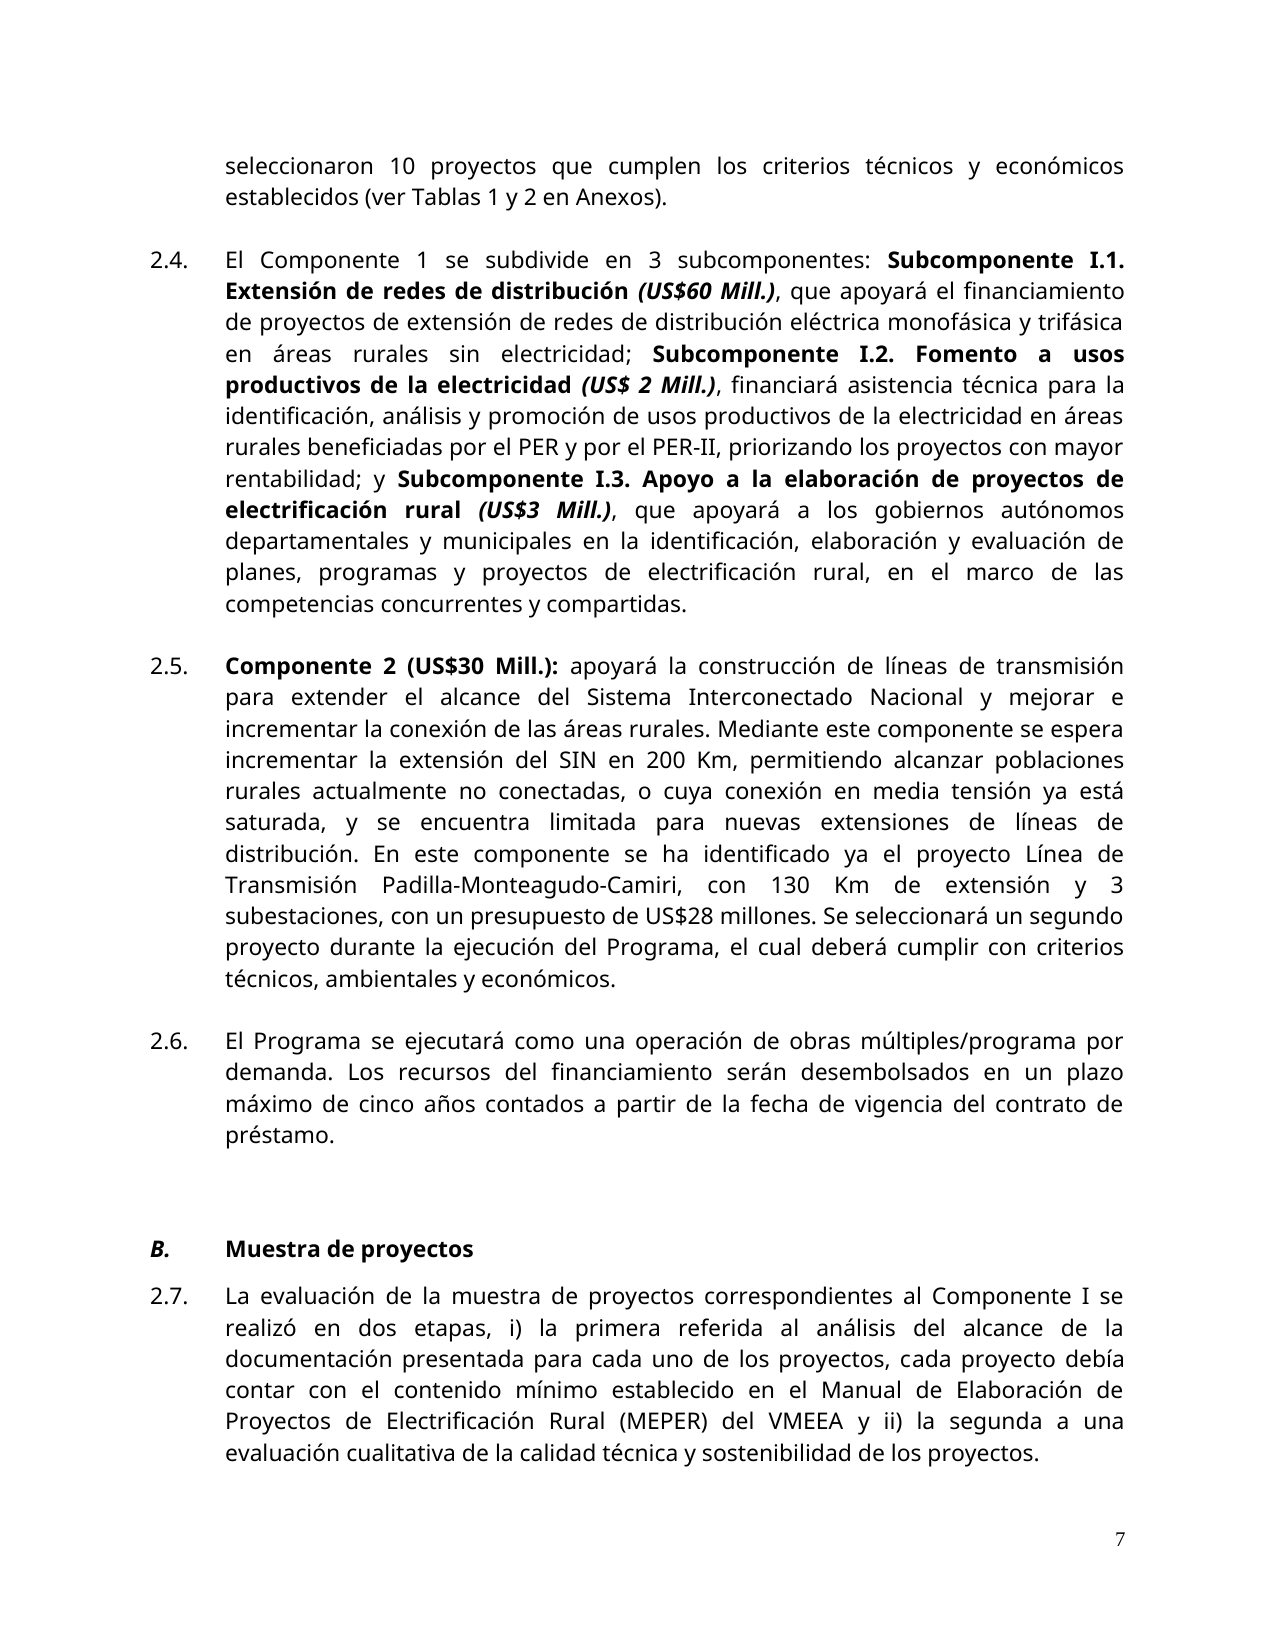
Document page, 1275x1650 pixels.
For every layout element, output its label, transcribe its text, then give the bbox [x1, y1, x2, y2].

subtitle El Componente 1 se subdivide en 3 subcomponentes: Subcomponente I.1. Extensión de redes de distribución (US$60 Mill.), que apoyará el financiamiento de proyectos de extensión de redes de distribución eléctrica monofásica y trifásica en áreas rurales sin electricidad; Subcomponente I.2. Fomento a usos productivos de la electricidad (US$ 2 Mill.), financiará asistencia técnica para la identificación, análisis y promoción de usos productivos de la electricidad en áreas rurales beneficiadas por el PER y por el PER-II, priorizando los proyectos con mayor rentabilidad; y Subcomponente I.3. Apoyo a la elaboración de proyectos de electrificación rural (US$3 Mill.), que apoyará a los gobiernos autónomos departamentales y municipales en la identificación, elaboración y evaluación de planes, programas y proyectos de electrificación rural, en el marco de las competencias concurrentes y compartidas. [150, 244, 1125, 619]
subtitle La evaluación de la muestra de proyectos correspondientes al Componente I se realizó en dos etapas, i) la primera referida al análisis del alcance de la documentación presentada para cada uno de los proyectos, cada proyecto debía contar con el contenido mínimo establecido en el Manual de Elaboración de Proyectos de Electrificación Rural (MEPER) del VMEEA y ii) la segunda a una evaluación cualitativa de la calidad técnica y sostenibilidad de los proyectos. [150, 1280, 1125, 1468]
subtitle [150, 150, 1125, 212]
subtitle El Programa se ejecutará como una operación de obras múltiples/programa por demanda. Los recursos del financiamiento serán desembolsados en un plazo máximo de cinco años contados a partir de la fecha de vigencia del contrato de préstamo. [150, 1025, 1125, 1150]
subtitle Componente 2 (US$30 Mill.): apoyará la construcción de líneas de transmisión para extender el alcance del Sistema Interconectado Nacional y mejorar e incrementar la conexión de las áreas rurales. Mediante este componente se espera incrementar la extensión del SIN en 200 Km, permitiendo alcanzar poblaciones rurales actualmente no conectadas, o cuya conexión en media tensión ya está saturada, y se encuentra limitada para nuevas extensiones de líneas de distribución. En este componente se ha identificado ya el proyecto Línea de Transmisión Padilla-Monteagudo-Camiri, con 130 Km de extensión y 3 subestaciones, con un presupuesto de US$28 millones. Se seleccionará un segundo proyecto durante la ejecución del Programa, el cual deberá cumplir con criterios técnicos, ambientales y económicos. [150, 650, 1125, 994]
subtitle Muestra de proyectos [150, 1233, 1125, 1264]
